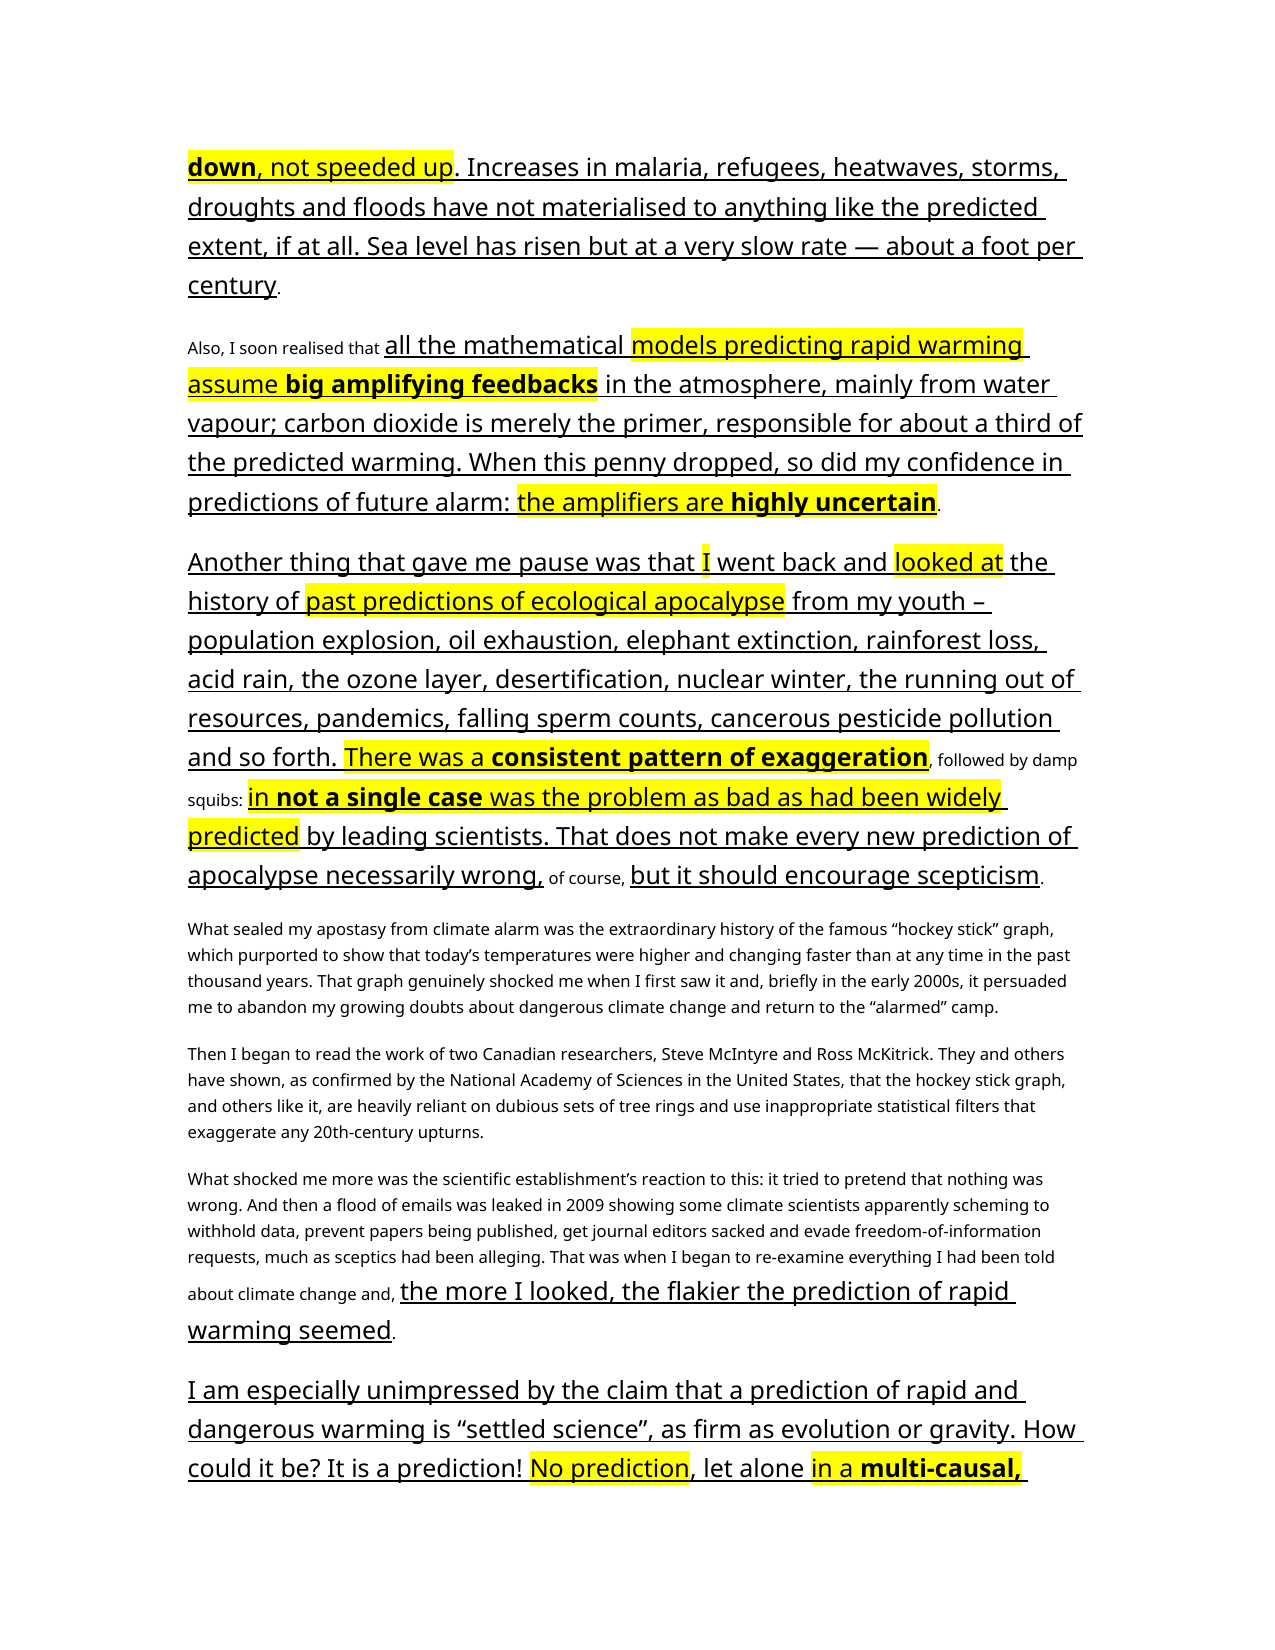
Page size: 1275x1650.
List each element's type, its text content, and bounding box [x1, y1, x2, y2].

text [187, 1373, 1087, 1485]
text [187, 150, 1087, 302]
text What shocked me more was the scientific establishment’s reaction to this: it tried to pretend that nothing was wrong. And then a flood of emails was leaked in 2009 showing some climate scientists apparently scheming to withhold data, prevent papers being published, get journal editors sacked and evade freedom-of-information requests, much as sceptics had been alleging. That was when I began to re-examine everything I had been told about climate change and, the more I looked, the flakier the prediction of rapid warming seemed. [187, 1167, 1087, 1347]
text Another thing that gave me pause was that I went back and looked at the history of past predictions of ecological apocalypse from my youth – population explosion, oil exhaustion, elephant extinction, rainforest loss, acid rain, the ozone layer, desertification, nuclear winter, the running out of resources, pandemics, falling sperm counts, cancerous pesticide pollution and so forth. There was a consistent pattern of exaggeration, followed by damp squibs: in not a single case was the problem as bad as had been widely predicted by leading scientists. That does not make every new prediction of apocalypse necessarily wrong, of course, but it should encourage scepticism. [187, 544, 1087, 892]
text What sealed my apostasy from climate alarm was the extraordinary history of the famous “hockey stick” graph, which purported to show that today’s temperatures were higher and changing faster than at any time in the past thousand years. That graph genuinely shocked me when I first saw it and, briefly in the early 2000s, it persuaded me to abandon my growing doubts about dangerous climate change and return to the “alarmed” camp. [187, 917, 1087, 1018]
text Then I began to read the work of two Canadian researchers, Steve McIntyre and Ross McKitrick. They and others have shown, as confirmed by the National Academy of Sciences in the United States, that the hockey stick graph, and others like it, are heavily reliant on dubious sets of tree rings and use inappropriate statistical filters that exaggerate any 20th-century upturns. [187, 1042, 1087, 1143]
text Also, I soon realised that all the mathematical models predicting rapid warming assume big amplifying feedbacks in the atmosphere, mainly from water vapour; carbon dioxide is merely the primer, responsible for about a third of the predicted warming. When this penny dropped, so did my confidence in predictions of future alarm: the amplifiers are highly uncertain. [187, 327, 1087, 518]
